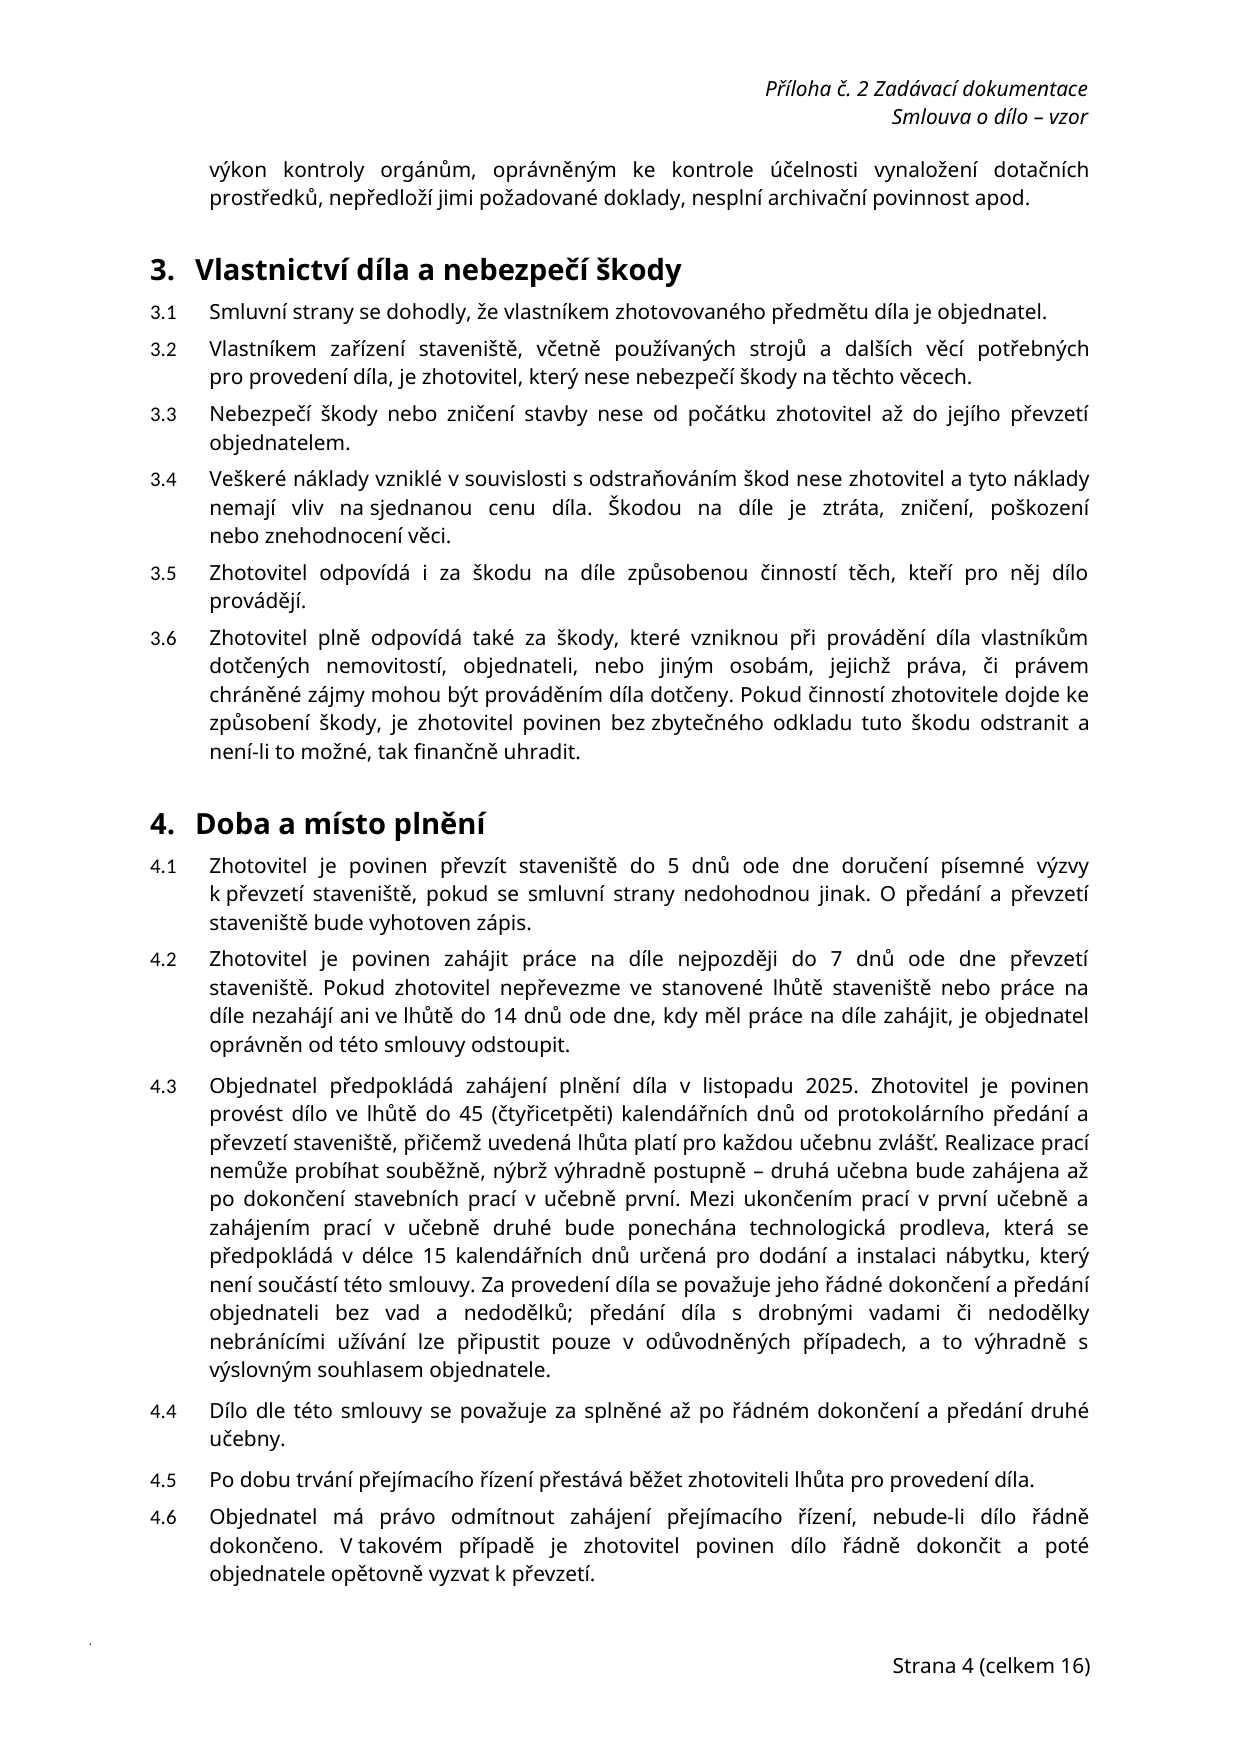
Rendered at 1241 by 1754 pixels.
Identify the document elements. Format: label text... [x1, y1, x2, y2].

subtitle Doba a místo plnění [150, 803, 1090, 843]
subtitle Objednatel předpokládá zahájení plnění díla v listopadu 2025. Zhotovitel je povinen provést dílo ve lhůtě do 45 (čtyřicetpěti) kalendářních dnů od protokolárního předání a převzetí staveniště, přičemž uvedená lhůta platí pro každou učebnu zvlášť. Realizace prací nemůže probíhat souběžně, nýbrž výhradně postupně – druhá učebna bude zahájena až po dokončení stavebních prací v učebně první. Mezi ukončením prací v první učebně a zahájením prací v učebně druhé bude ponechána technologická prodleva, která se předpokládá v délce 15 kalendářních dnů určená pro dodání a instalaci nábytku, který není součástí této smlouvy. Za provedení díla se považuje jeho řádné dokončení a předání objednateli bez vad a nedodělků; předání díla s drobnými vadami či nedodělky nebránícími užívání lze připustit pouze v odůvodněných případech, a to výhradně s výslovným souhlasem objednatele. [150, 1071, 1090, 1384]
subtitle Nebezpečí škody nebo zničení stavby nese od počátku zhotovitel až do jejího převzetí objednatelem. [150, 399, 1090, 456]
subtitle Po dobu trvání přejímacího řízení přestává běžet zhotoviteli lhůta pro provedení díla. [150, 1466, 1090, 1494]
subtitle Zhotovitel je povinen zahájit práce na díle nejpozději do 7 dnů ode dne převzetí staveniště. Pokud zhotovitel nepřevezme ve stanovené lhůtě staveniště nebo práce na díle nezahájí ani ve lhůtě do 14 dnů ode dne, kdy měl práce na díle zahájit, je objednatel oprávněn od této smlouvy odstoupit. [150, 944, 1090, 1058]
subtitle Zhotovitel je povinen převzít staveniště do 5 dnů ode dne doručení písemné výzvy k převzetí staveniště, pokud se smluvní strany nedohodnou jinak. O předání a převzetí staveniště bude vyhotoven zápis. [150, 851, 1090, 936]
subtitle Vlastníkem zařízení staveniště, včetně používaných strojů a dalších věcí potřebných pro provedení díla, je zhotovitel, který nese nebezpečí škody na těchto věcech. [150, 334, 1090, 391]
subtitle Veškeré náklady vzniklé v souvislosti s odstraňováním škod nese zhotovitel a tyto náklady nemají vliv na sjednanou cenu díla. Škodou na díle je ztráta, zničení, poškození nebo znehodnocení věci. [150, 464, 1090, 550]
subtitle Dílo dle této smlouvy se považuje za splněné až po řádném dokončení a předání druhé učebny. [150, 1396, 1090, 1453]
subtitle Smluvní strany se dohodly, že vlastníkem zhotovovaného předmětu díla je objednatel. [150, 297, 1090, 326]
subtitle Vlastnictví díla a nebezpečí škody [150, 249, 1090, 289]
subtitle Objednatel má právo odmítnout zahájení přejímacího řízení, nebude-li dílo řádně dokončeno. V takovém případě je zhotovitel povinen dílo řádně dokončit a poté objednatele opětovně vyzvat k převzetí. [150, 1502, 1090, 1588]
subtitle Zhotovitel plně odpovídá také za škody, které vzniknou při provádění díla vlastníkům dotčených nemovitostí, objednateli, nebo jiným osobám, jejichž práva, či právem chráněné zájmy mohou být prováděním díla dotčeny. Pokud činností zhotovitele dojde ke způsobení škody, je zhotovitel povinen bez zbytečného odkladu tuto škodu odstranit a není-li to možné, tak finančně uhradit. [150, 623, 1090, 765]
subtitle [150, 155, 1090, 212]
subtitle Zhotovitel odpovídá i za škodu na díle způsobenou činností těch, kteří pro něj dílo provádějí. [150, 558, 1090, 615]
